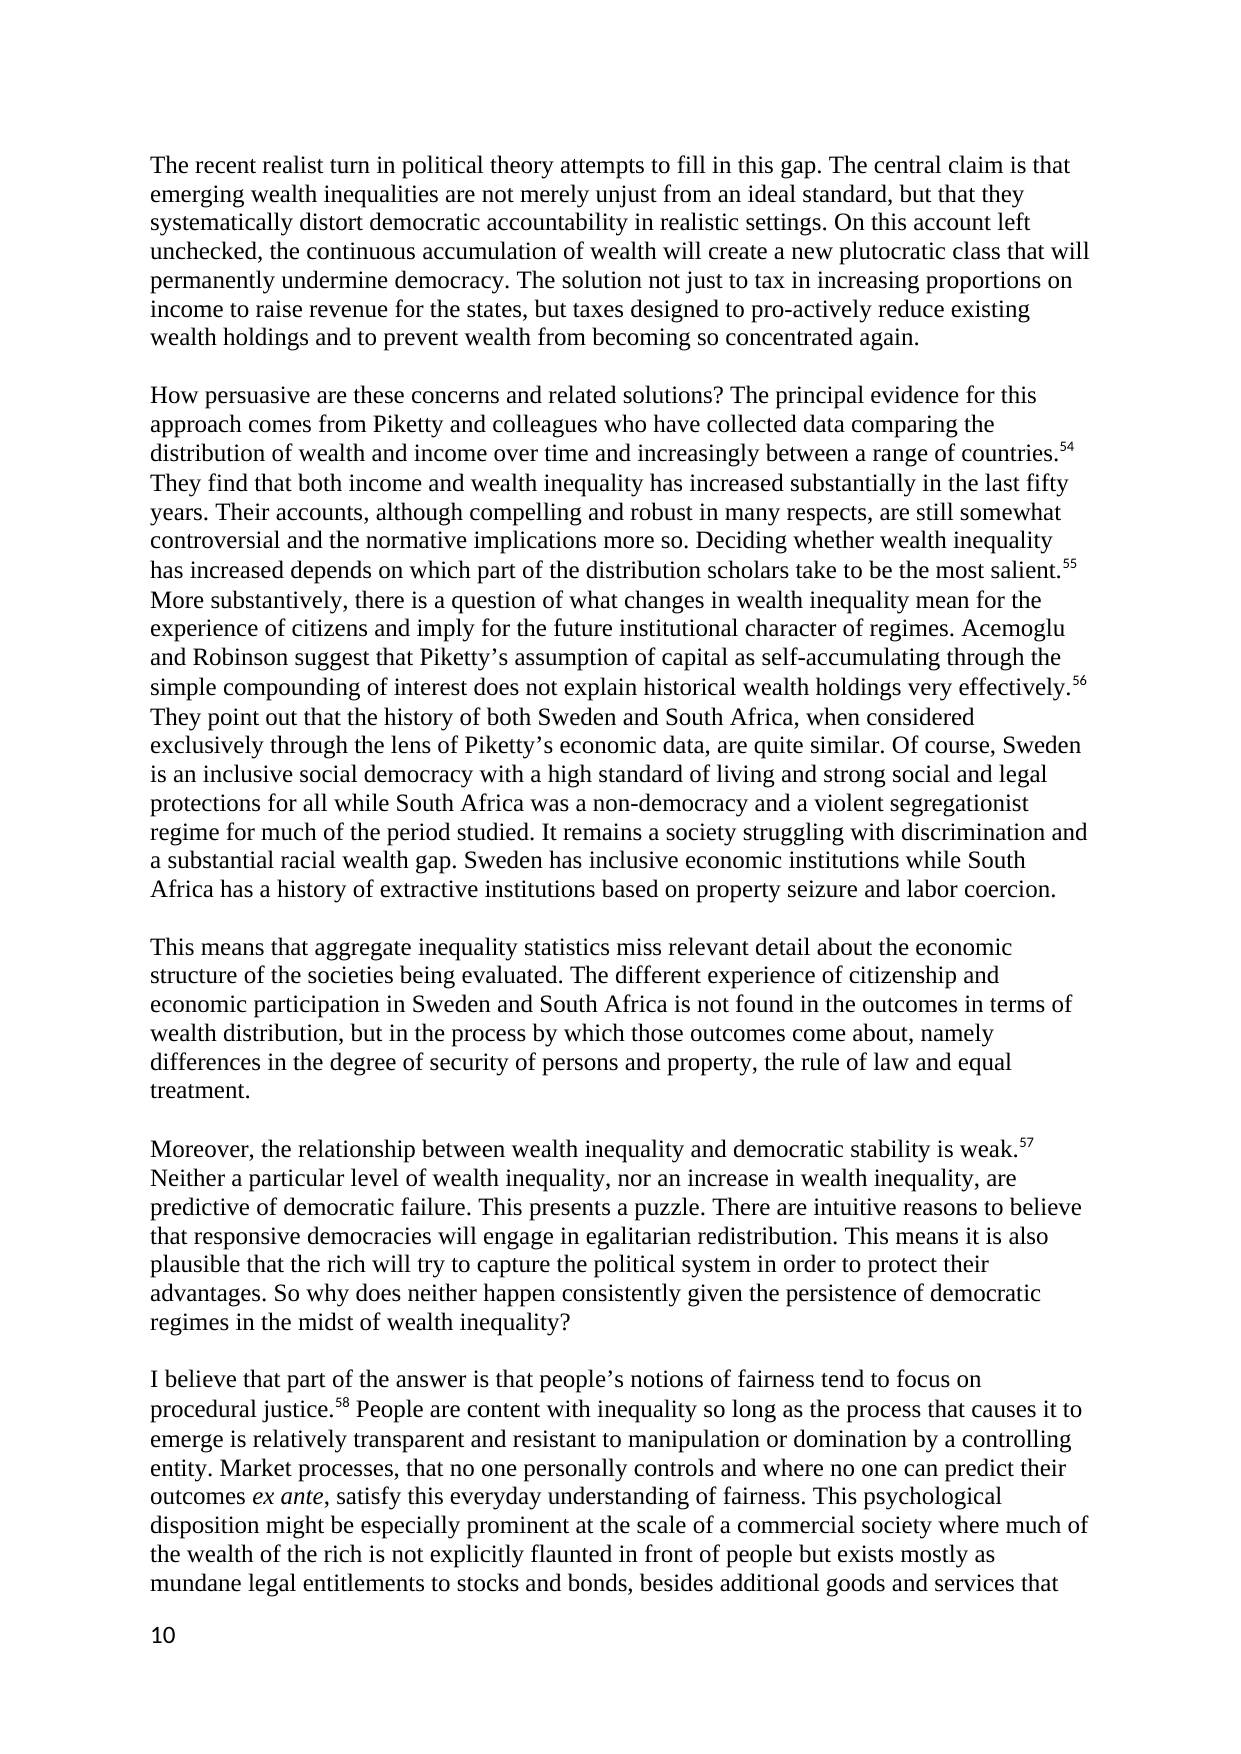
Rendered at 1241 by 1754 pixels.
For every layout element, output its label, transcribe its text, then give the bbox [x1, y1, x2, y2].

text How persuasive are these concerns and related solutions? The principal evidence for this approach comes from Piketty and colleagues who have collected data comparing the distribution of wealth and income over time and increasingly between a range of countries. They find that both income and wealth inequality has increased substantially in the last fifty years. Their accounts, although compelling and robust in many respects, are still somewhat controversial and the normative implications more so. Deciding whether wealth inequality has increased depends on which part of the distribution scholars take to be the most salient. More substantively, there is a question of what changes in wealth inequality mean for the experience of citizens and imply for the future institutional character of regimes. Acemoglu and Robinson suggest that Piketty’s assumption of capital as self-accumulating through the simple compounding of interest does not explain historical wealth holdings very effectively. They point out that the history of both Sweden and South Africa, when considered exclusively through the lens of Piketty’s economic data, are quite similar. Of course, Sweden is an inclusive social democracy with a high standard of living and strong social and legal protections for all while South Africa was a non-democracy and a violent segregationist regime for much of the period studied. It remains a society struggling with discrimination and a substantial racial wealth gap. Sweden has inclusive economic institutions while South Africa has a history of extractive institutions based on property seizure and labor coercion. [150, 380, 1090, 903]
text This means that aggregate inequality statistics miss relevant detail about the economic structure of the societies being evaluated. The different experience of citizenship and economic participation in Sweden and South Africa is not found in the outcomes in terms of wealth distribution, but in the process by which those outcomes come about, namely differences in the degree of security of persons and property, the rule of law and equal treatment. [150, 932, 1090, 1104]
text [150, 1364, 1090, 1596]
text The recent realist turn in political theory attempts to fill in this gap. The central claim is that emerging wealth inequalities are not merely unjust from an ideal standard, but that they systematically distort democratic accountability in realistic settings. On this account left unchecked, the continuous accumulation of wealth will create a new plutocratic class that will permanently undermine democracy. The solution not just to tax in increasing proportions on income to raise revenue for the states, but taxes designed to pro-actively reduce existing wealth holdings and to prevent wealth from becoming so concentrated again. [150, 150, 1090, 351]
text Moreover, the relationship between wealth inequality and democratic stability is weak. Neither a particular level of wealth inequality, nor an increase in wealth inequality, are predictive of democratic failure. This presents a puzzle. There are intuitive reasons to believe that responsive democracies will engage in egalitarian redistribution. This means it is also plausible that the rich will try to capture the political system in order to protect their advantages. So why does neither happen consistently given the persistence of democratic regimes in the midst of wealth inequality? [150, 1133, 1090, 1336]
